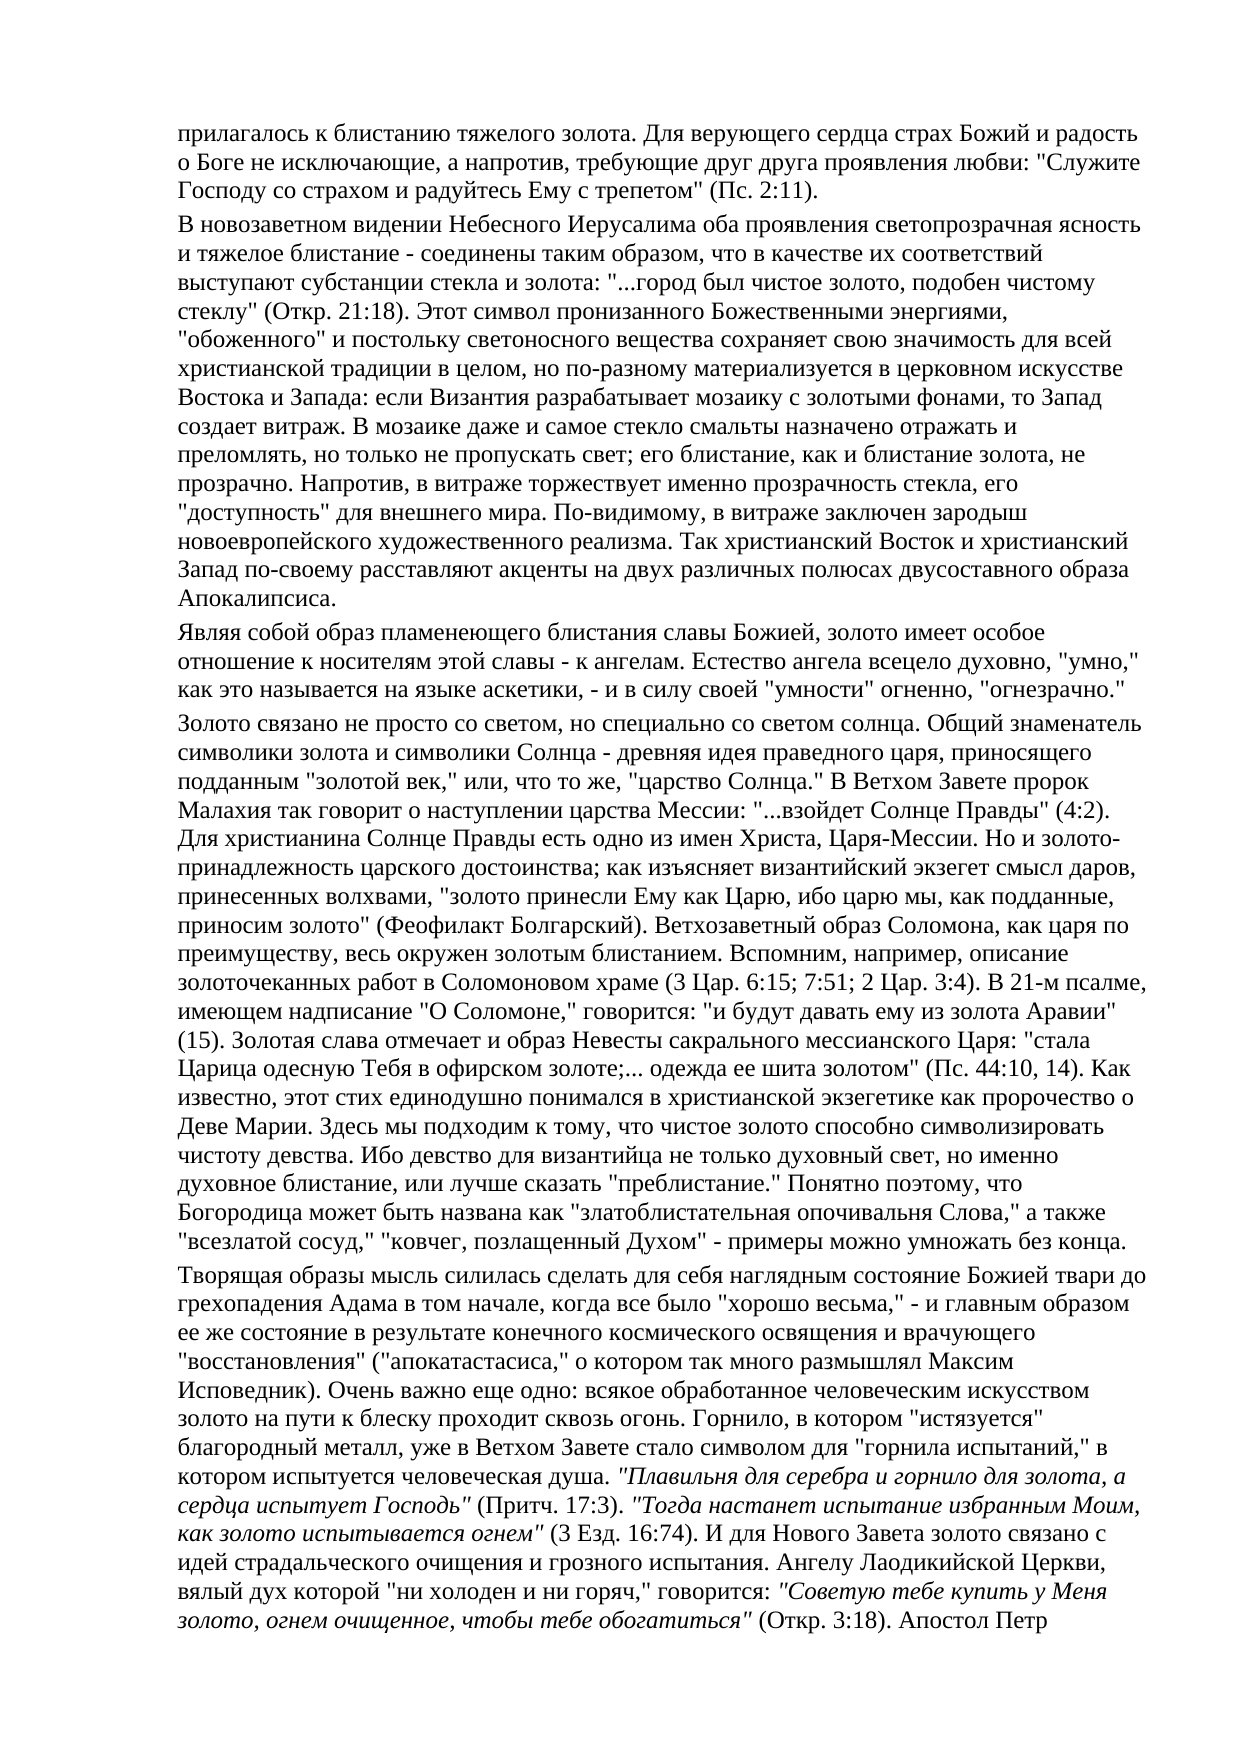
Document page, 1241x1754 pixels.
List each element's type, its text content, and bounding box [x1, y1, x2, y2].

text Золото связано не просто со светом, но специально со светом солнца. Общий знаменатель символики золота и символики Солнца - древняя идея праведного царя, приносящего подданным "золотой век," или, что то же, "царство Солнца." В Ветхом Завете пророк Малахия так говорит о наступлении царства Мессии: "...взойдет Солнце Правды" (4:2). Для христианина Солнце Правды есть одно из имен Христа, Царя-Мессии. Но и золото-принадлежность царского достоинства; как изъясняет византийский экзегет смысл даров, принесенных волхвами, "золото принесли Ему как Царю, ибо царю мы, как подданные, приносим золото" (Феофилакт Болгарский). Ветхозаветный образ Соломона, как царя по преимуществу, весь окружен золотым блистанием. Вспомним, например, описание золоточеканных работ в Соломоновом храме (3 Цар. 6:15; 7:51; 2 Цар. 3:4). В 21-м псалме, имеющем надписание "О Соломоне," говорится: "и будут давать ему из золота Аравии" (15). Золотая слава отмечает и образ Невесты сакрального мессианского Царя: "стала Царица одесную Тебя в офирском золоте;... одежда ее шита золотом" (Пс. 44:10, 14). Как известно, этот стих единодушно понимался в христианской экзегетике как пророчество о Деве Марии. Здесь мы подходим к тому, что чистое золото способно символизировать чистоту девства. Ибо девство для византийца не только духовный свет, но именно духовное блистание, или лучше сказать "преблистание." Понятно поэтому, что Богородица может быть названа как "златоблистательная опочивальня Слова," а также "всезлатой сосуд," "ковчег, позлащенный Духом" - примеры можно умножать без конца. [177, 708, 1152, 1255]
text В новозаветном видении Небесного Иерусалима оба проявления светопрозрачная ясность и тяжелое блистание - соединены таким образом, что в качестве их соответствий выступают субстанции стекла и золота: "...город был чистое золото, подобен чистому стеклу" (Откр. 21:18). Этот символ пронизанного Божественными энергиями, "обоженного" и постольку светоносного вещества сохраняет свою значимость для всей христианской традиции в целом, но по-разному материализуется в церковном искусстве Востока и Запада: если Византия разрабатывает мозаику с золотыми фонами, то Запад создает витраж. В мозаике даже и самое стекло смальты назначено отражать и преломлять, но только не пропускать свет; его блистание, как и блистание золота, не прозрачно. Напротив, в витраже торжествует именно прозрачность стекла, его "доступность" для внешнего мира. По-видимому, в витраже заключен зародыш новоевропейского художественного реализма. Так христианский Восток и христианский Запад по-своему расставляют акценты на двух различных полюсах двусоставного образа Апокалипсиса. [177, 209, 1152, 612]
text Являя собой образ пламенеющего блистания славы Божией, золото имеет особое отношение к носителям этой славы - к ангелам. Естество ангела всецело духовно, "умно," как это называется на языке аскетики, - и в силу своей "умности" огненно, "огнезрачно." [177, 617, 1152, 703]
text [177, 118, 1152, 204]
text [177, 1260, 1152, 1633]
